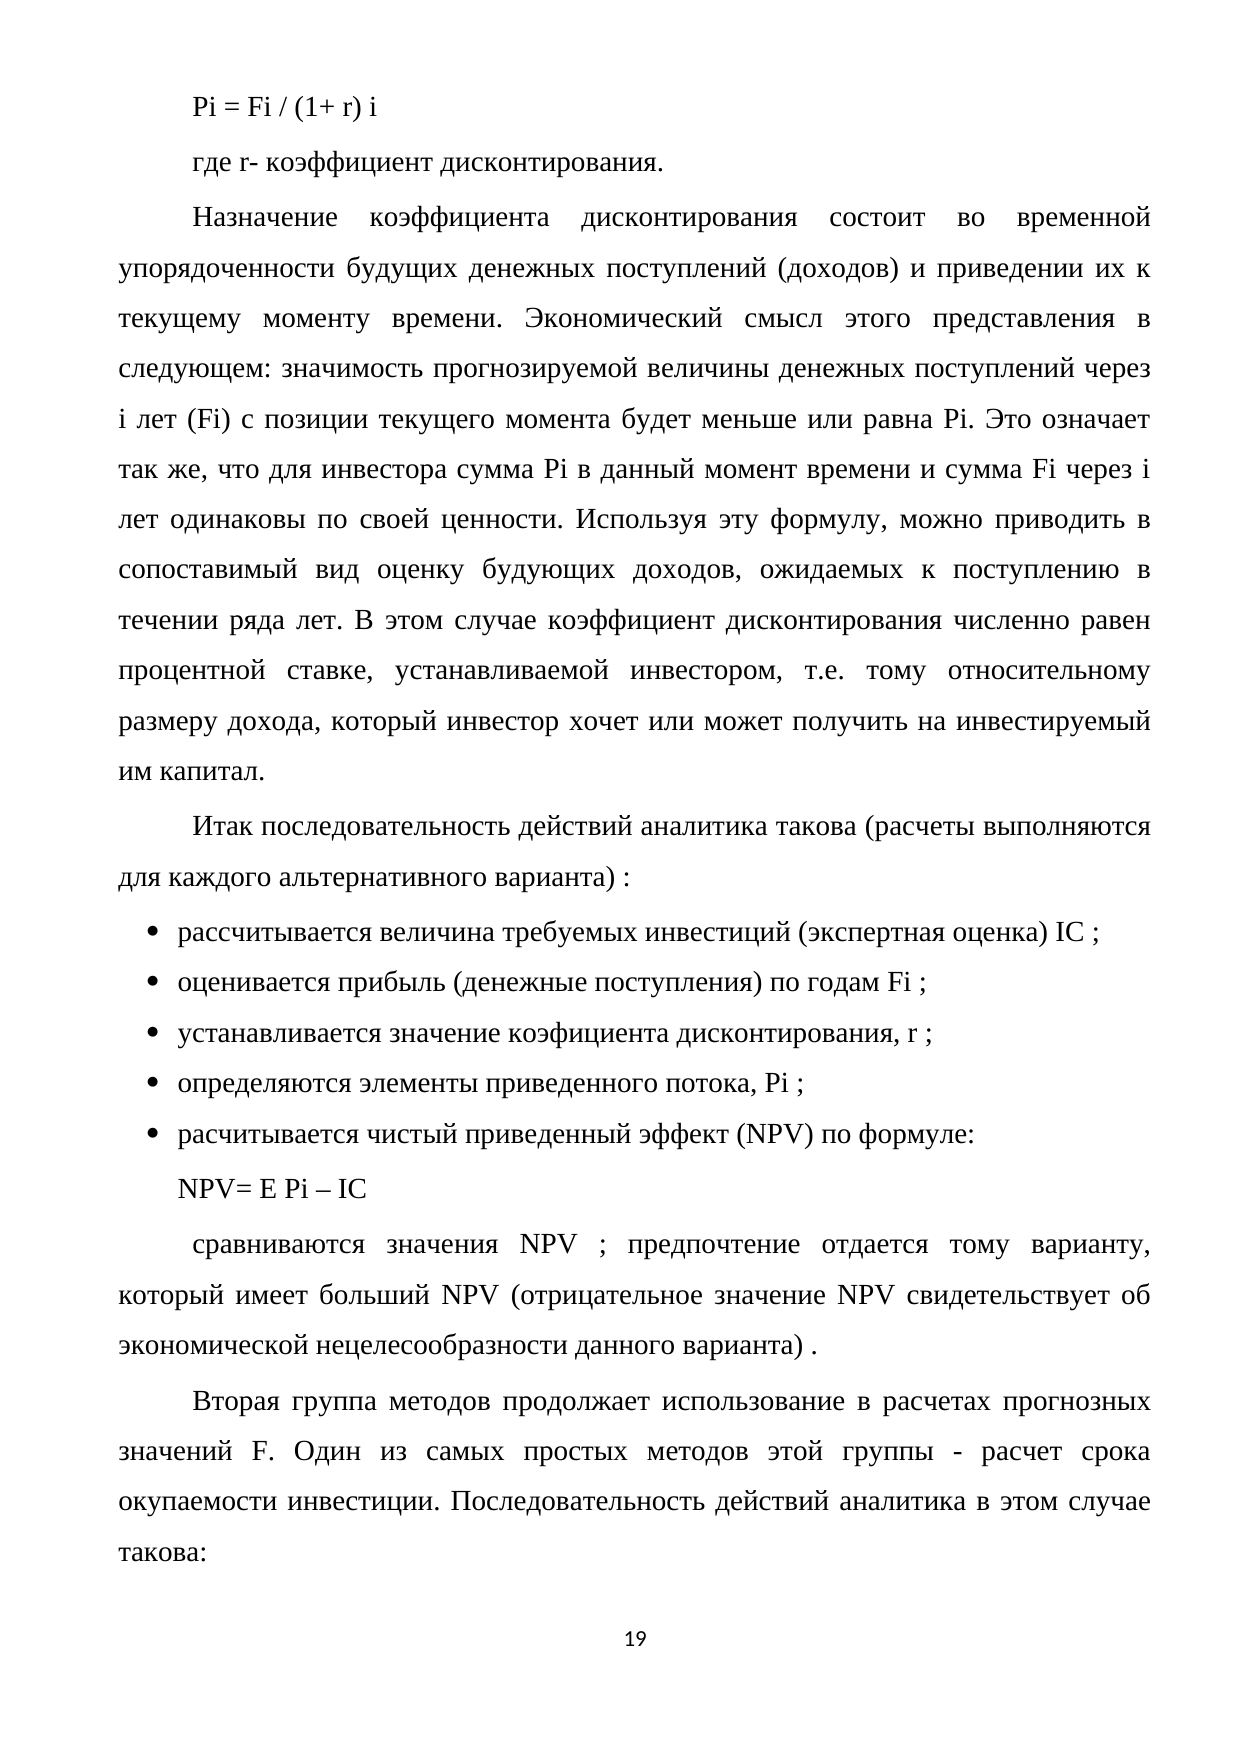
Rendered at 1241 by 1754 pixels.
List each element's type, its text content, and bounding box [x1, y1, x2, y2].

text сравниваются значения NPV ; предпочтение отдается тому варианту, который имеет больший NPV (отрицательное значение NPV свидетельствует об экономической нецелесообразности данного варианта) . [118, 1227, 1152, 1361]
text Назначение коэффициента дисконтирования состоит во временной упорядоченности будущих денежных поступлений (доходов) и приведении их к текущему моменту времени. Экономический смысл этого представления в следующем: значимость прогнозируемой величины денежных поступлений через i лет (Fi) с позиции текущего момента будет меньше или равна Pi. Это означает так же, что для инвестора сумма Pi в данный момент времени и сумма Fi через i лет одинаковы по своей ценности. Используя эту формулу, можно приводить в сопоставимый вид оценку будующих доходов, ожидаемых к поступлению в течении ряда лет. В этом случае коэффициент дисконтирования численно равен процентной ставке, устанавливаемой инвестором, т.е. тому относительному размеру дохода, который инвестор хочет или может получить на инвестируемый им капитал. [118, 199, 1152, 786]
text Pi = Fi / (1+ r) i [118, 89, 1152, 122]
list рассчитывается величина требуемых инвестиций (экспертная оценка) IC ; [148, 914, 1152, 948]
text Итак последовательность действий аналитика такова (расчеты выполняются для каждого альтернативного варианта) : [118, 808, 1152, 892]
list расчитывается чистый приведенный эффект (NPV) по формуле: [148, 1116, 1152, 1149]
text где r- коэффициент дисконтирования. [118, 144, 1152, 178]
text Вторая группа методов продолжает использование в расчетах прогнозных значений F. Один из самых простых методов этой группы - расчет срока окупаемости инвестиции. Последовательность действий аналитика в этом случае такова: [118, 1383, 1152, 1567]
text NPV= E Pi – IC [177, 1171, 1152, 1205]
list оценивается прибыль (денежные поступления) по годам Fi ; [148, 964, 1152, 998]
list определяются элементы приведенного потока, Pi ; [148, 1065, 1152, 1099]
list устанавливается значение коэфициента дисконтирования, r ; [148, 1015, 1152, 1048]
